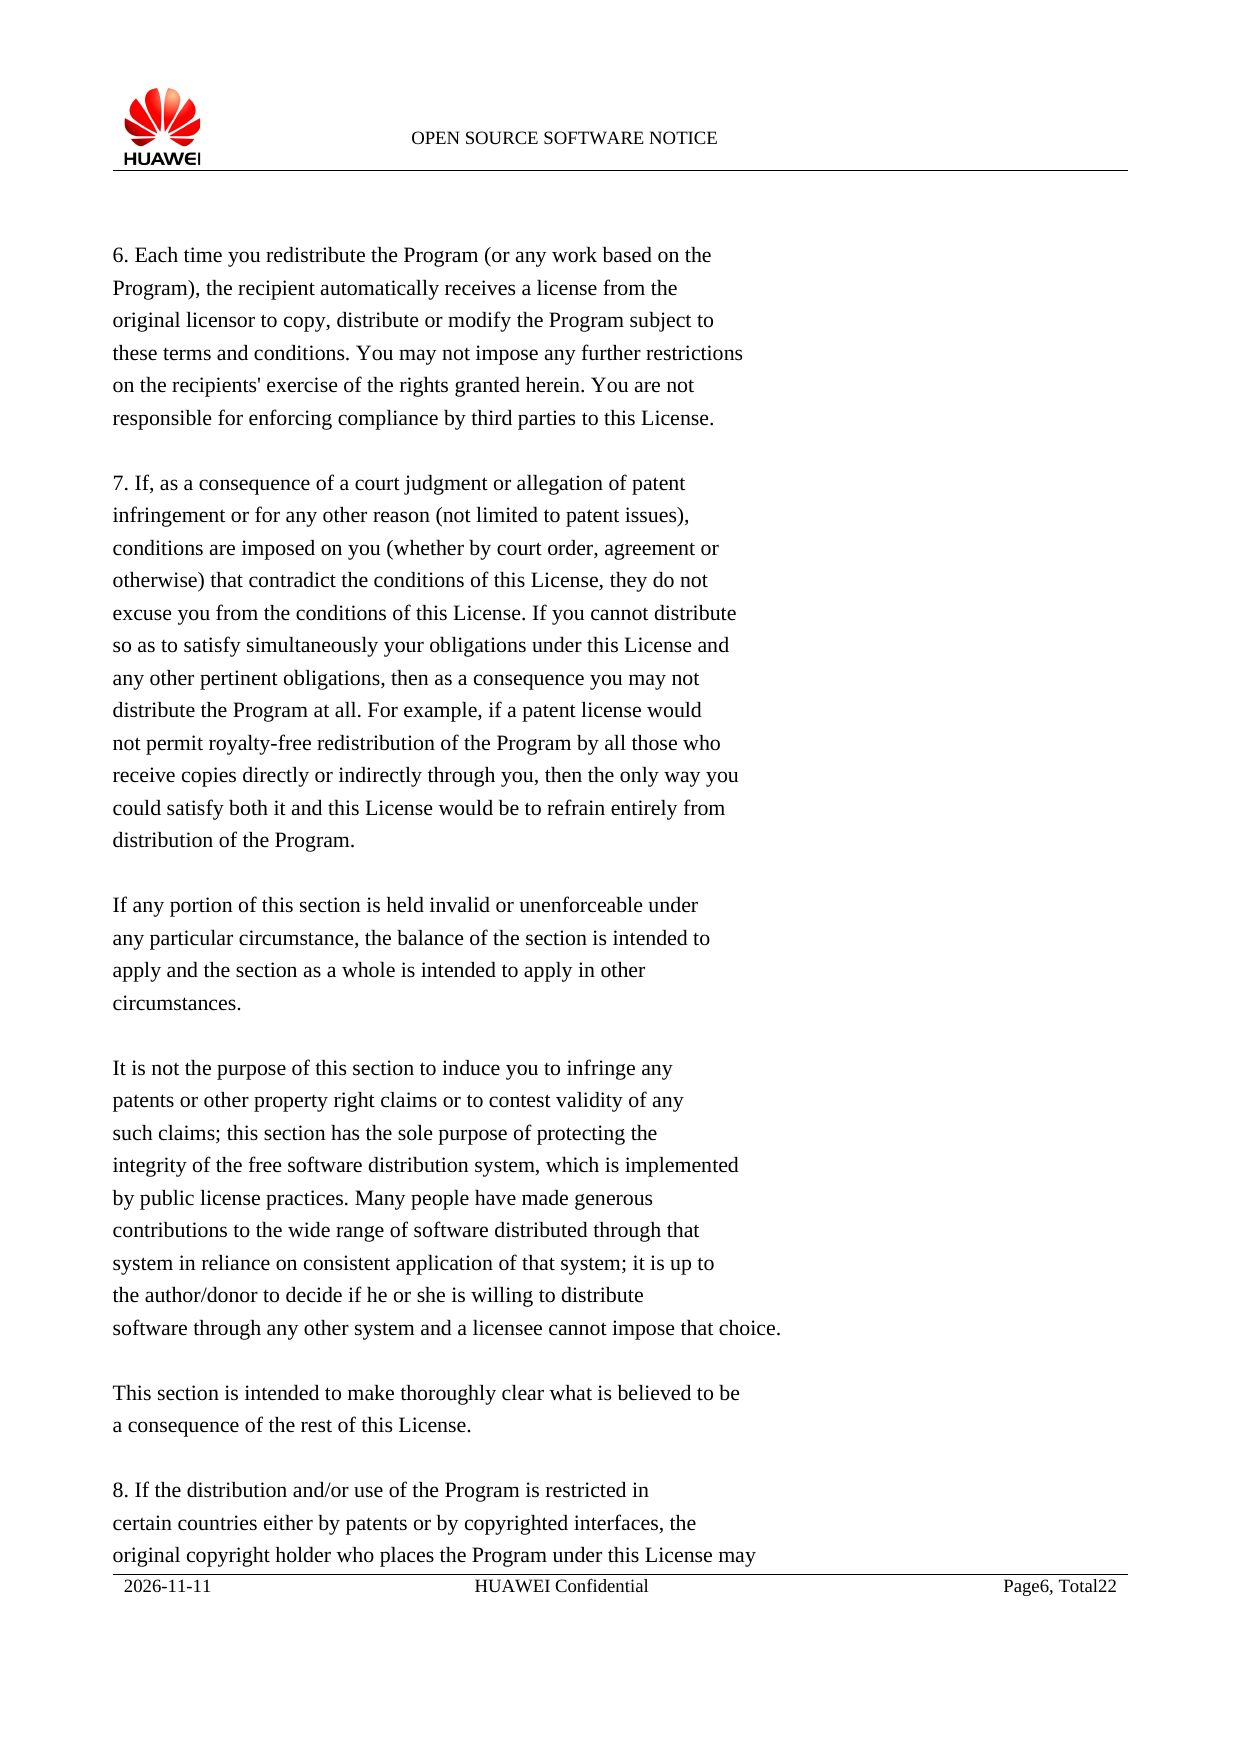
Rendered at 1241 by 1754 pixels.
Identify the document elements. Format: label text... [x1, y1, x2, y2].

picture [124, 88, 201, 165]
